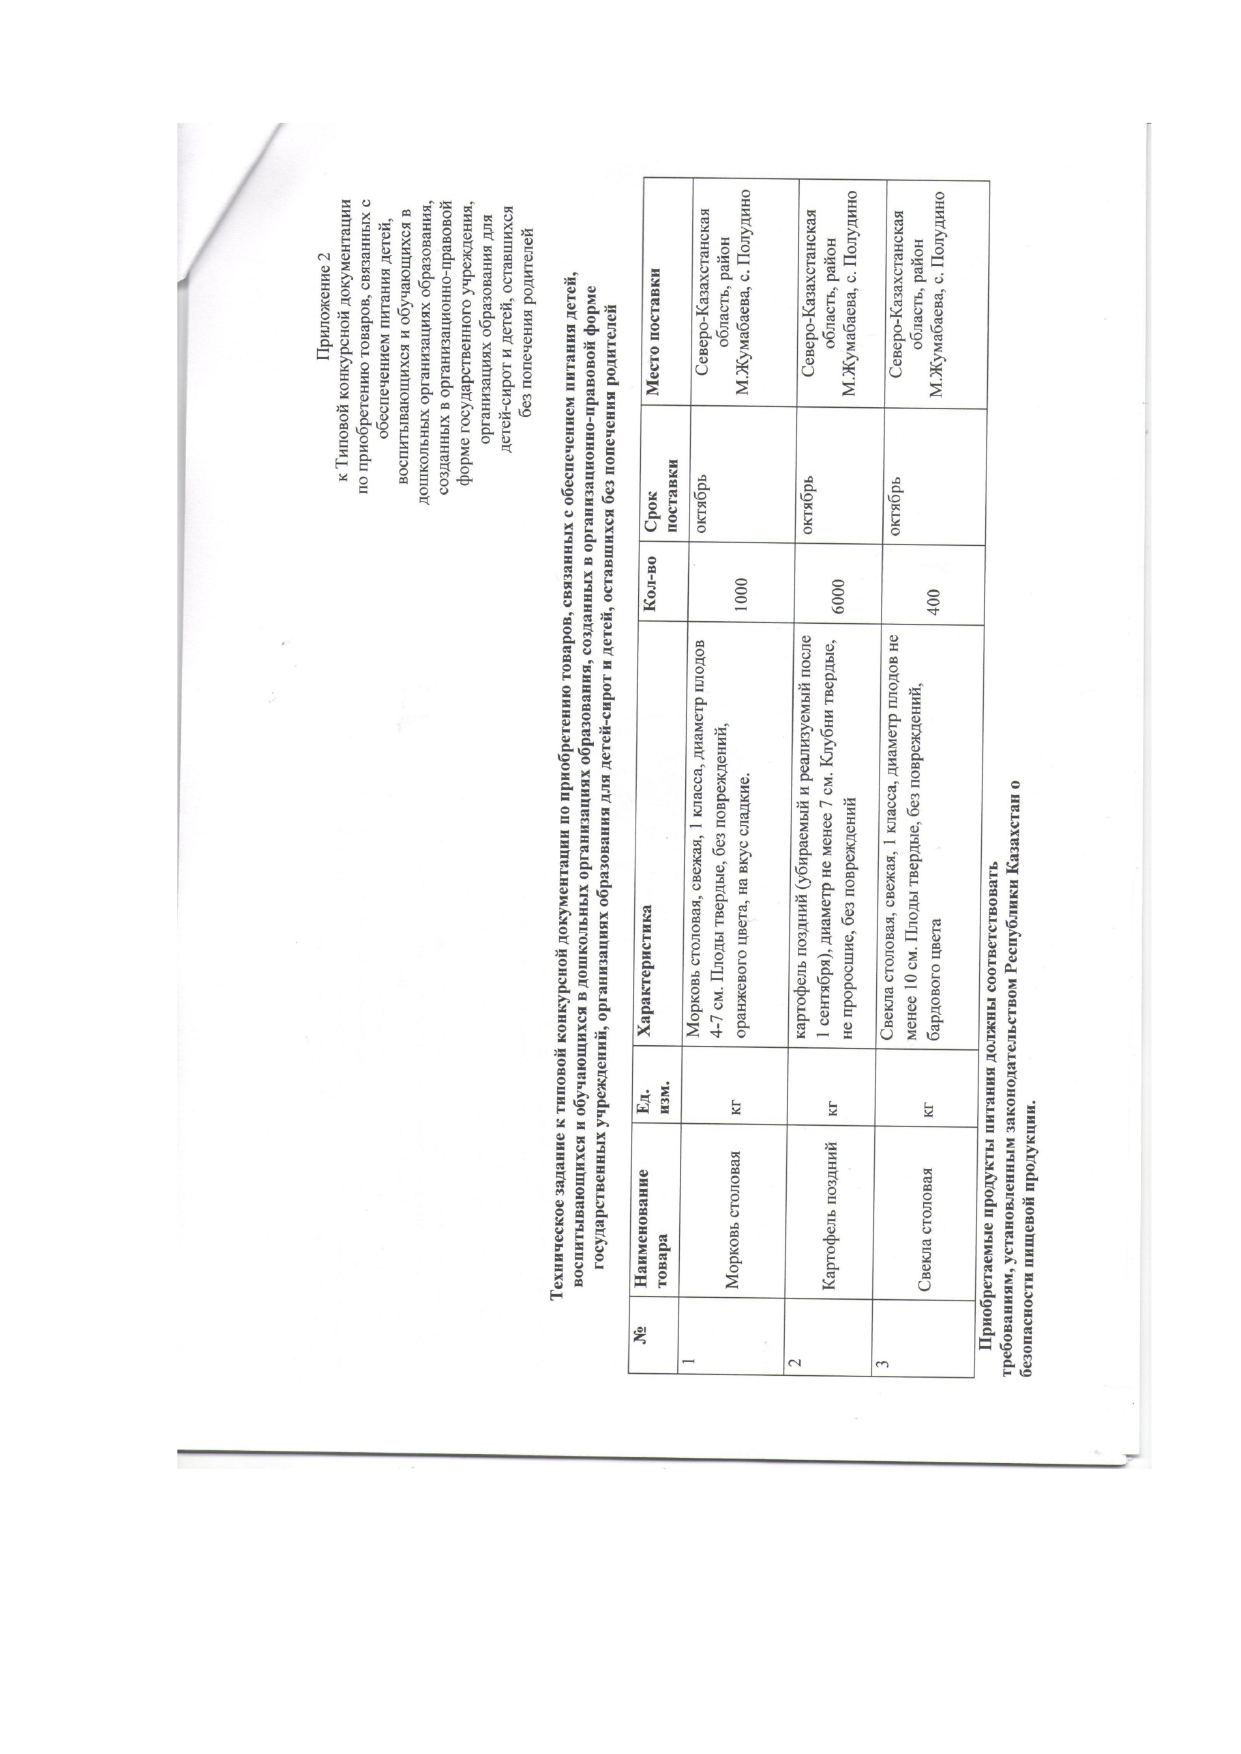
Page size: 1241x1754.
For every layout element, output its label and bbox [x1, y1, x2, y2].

picture [177, 118, 1152, 1469]
